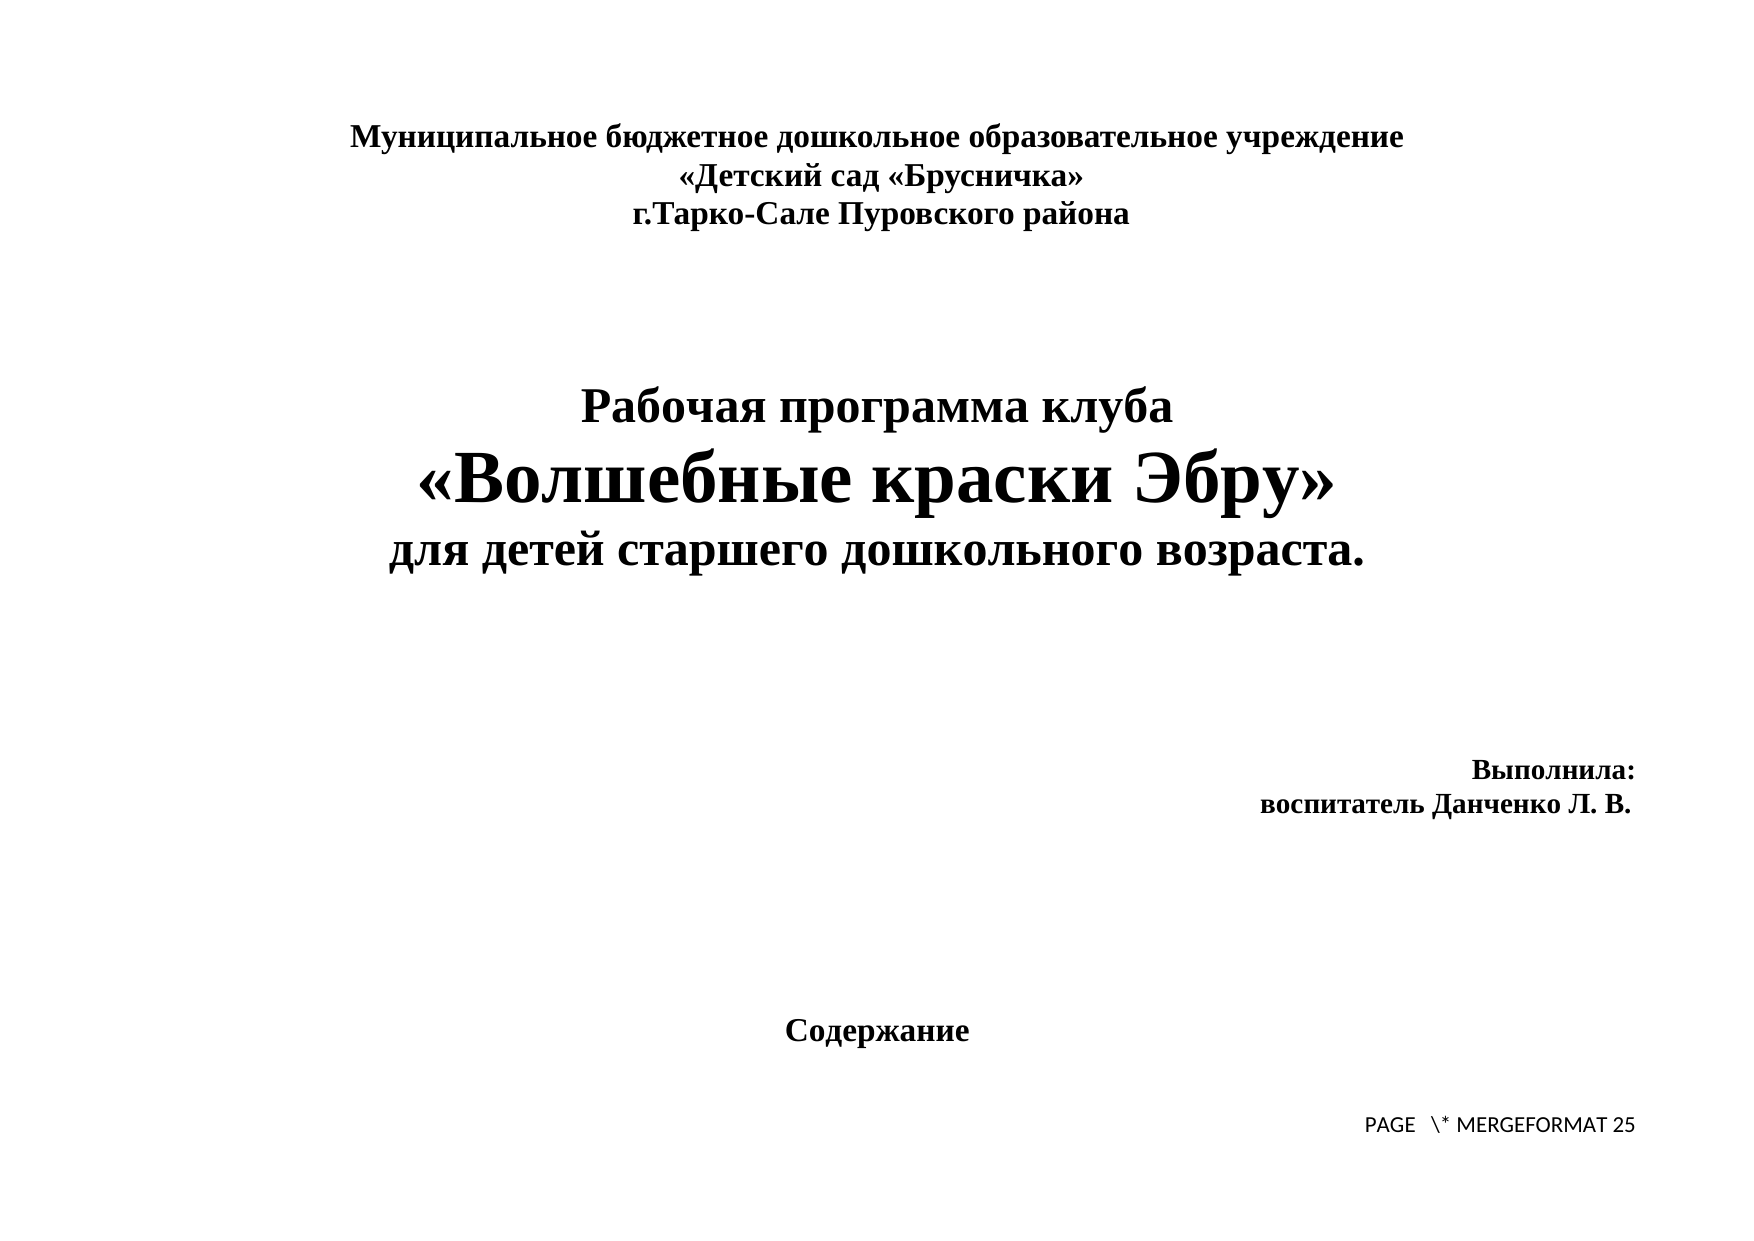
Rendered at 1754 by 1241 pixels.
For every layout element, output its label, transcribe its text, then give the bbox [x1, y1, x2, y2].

text для детей старшего дошкольного возраста. [118, 519, 1636, 577]
text Муниципальное бюджетное дошкольное образовательное учреждение [118, 117, 1636, 155]
text г.Тарко-Сале Пуровского района [118, 193, 1636, 232]
text Содержание [118, 1011, 1636, 1049]
text «Волшебные краски Эбру» [118, 433, 1636, 519]
text Выполнила: [118, 752, 1636, 786]
text Рабочая программа клуба [118, 375, 1636, 433]
text воспитатель Данченко Л. В. [118, 786, 1636, 819]
text «Детский сад «Брусничка» [118, 155, 1636, 193]
